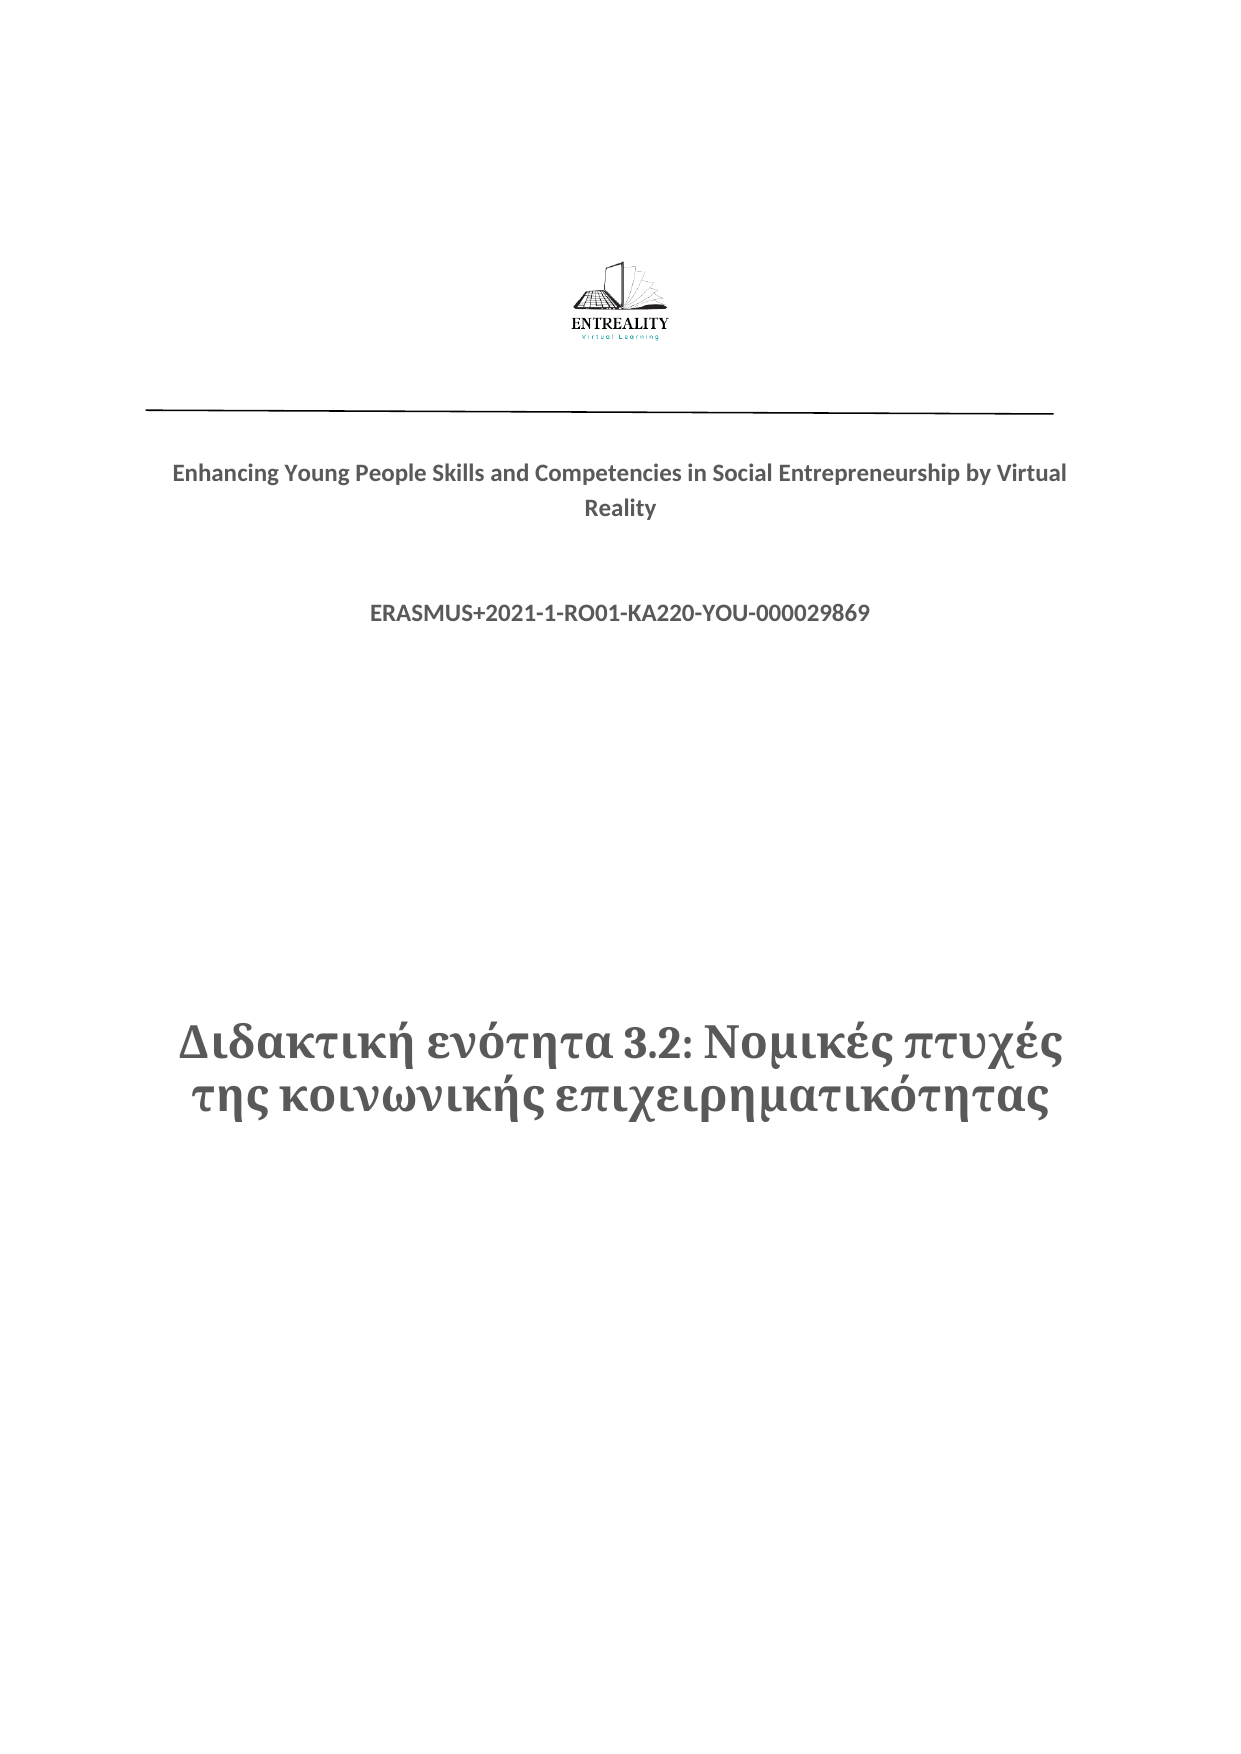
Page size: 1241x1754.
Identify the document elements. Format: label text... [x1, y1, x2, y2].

picture [537, 217, 703, 384]
text ERASMUS+2021-1-RO01-KA220-YOU-000029869 [148, 597, 1093, 628]
text Διδακτική ενότητα 3.2: Νομικές πτυχές της κοινωνικής επιχειρηματικότητας [148, 1017, 1093, 1123]
text Enhancing Young People Skills and Competencies in Social Entrepreneurship by Virtual Reality [148, 457, 1093, 523]
